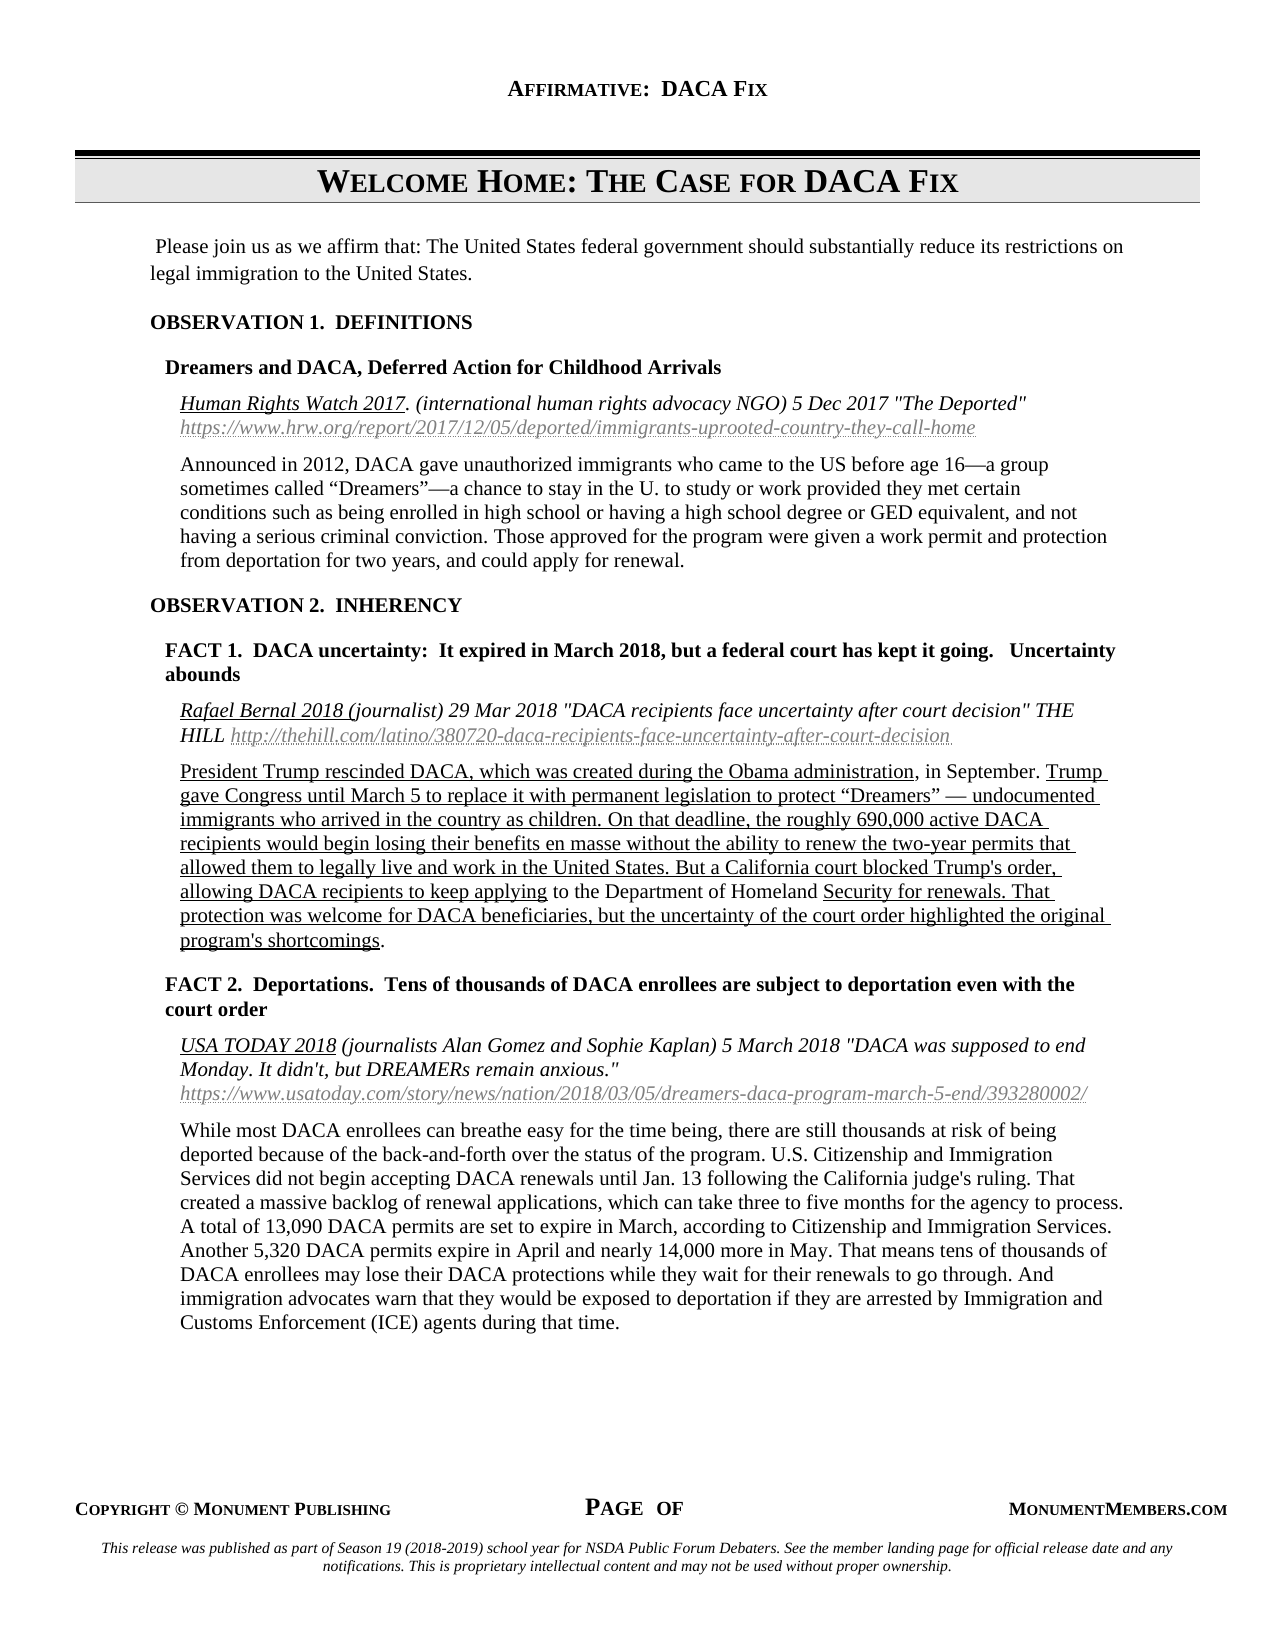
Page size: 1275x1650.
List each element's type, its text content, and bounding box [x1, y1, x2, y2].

text Announced in 2012, DACA gave unauthorized immigrants who came to the US before age 16—a group sometimes called “Dreamers”—a chance to stay in the U. to study or work provided they met certain conditions such as being enrolled in high school or having a high school degree or GED equivalent, and not having a serious criminal conviction. Those approved for the program were given a work permit and protection from deportation for two years, and could apply for renewal. [180, 452, 1125, 572]
text OBSERVATION 2. INHERENCY [150, 593, 1125, 617]
text OBSERVATION 1. DEFINITIONS [150, 310, 1125, 334]
text Dreamers and DACA, Deferred Action for Childhood Arrivals [165, 354, 1125, 379]
text President Trump rescinded DACA, which was created during the Obama administration, in September. Trump gave Congress until March 5 to replace it with permanent legislation to protect “Dreamers” — undocumented immigrants who arrived in the country as children. On that deadline, the roughly 690,000 active DACA recipients would begin losing their benefits en masse without the ability to renew the two-year permits that allowed them to legally live and work in the United States. But a California court blocked Trump's order, allowing DACA recipients to keep applying to the Department of Homeland Security for renewals. That protection was welcome for DACA beneficiaries, but the uncertainty of the court order highlighted the original program's shortcomings. [180, 759, 1125, 952]
text While most DACA enrollees can breathe easy for the time being, there are still thousands at risk of being deported because of the back-and-forth over the status of the program. U.S. Citizenship and Immigration Services did not begin accepting DACA renewals until Jan. 13 following the California judge's ruling. That created a massive backlog of renewal applications, which can take three to five months for the agency to process. A total of 13,090 DACA permits are set to expire in March, according to Citizenship and Immigration Services. Another 5,320 DACA permits expire in April and nearly 14,000 more in May. That means tens of thousands of DACA enrollees may lose their DACA protections while they wait for their renewals to go through. And immigration advocates warn that they would be exposed to deportation if they are arrested by Immigration and Customs Enforcement (ICE) agents during that time. [180, 1118, 1125, 1334]
text Please join us as we affirm that: The United States federal government should substantially reduce its restrictions on legal immigration to the United States. [150, 234, 1125, 285]
text Rafael Bernal 2018 (journalist) 29 Mar 2018 "DACA recipients face uncertainty after court decision" THE HILL http://thehill.com/latino/380720-daca-recipients-face-uncertainty-after-court-decision [180, 698, 1125, 747]
text Human Rights Watch 2017. (international human rights advocacy NGO) 5 Dec 2017 "The Deported" https://www.hrw.org/report/2017/12/05/deported/immigrants-uprooted-country-they-call-home [180, 391, 1125, 439]
text USA TODAY 2018 (journalists Alan Gomez and Sophie Kaplan) 5 March 2018 "DACA was supposed to end Monday. It didn't, but DREAMERs remain anxious." https://www.usatoday.com/story/news/nation/2018/03/05/dreamers-daca-program-march-5-end/393280002/ [180, 1033, 1125, 1105]
title Welcome Home: The Case for DACA Fix [75, 159, 1200, 202]
text FACT 2. Deportations. Tens of thousands of DACA enrollees are subject to deportation even with the court order [165, 972, 1125, 1021]
text FACT 1. DACA uncertainty: It expired in March 2018, but a federal court has kept it going. Uncertainty abounds [165, 638, 1125, 686]
